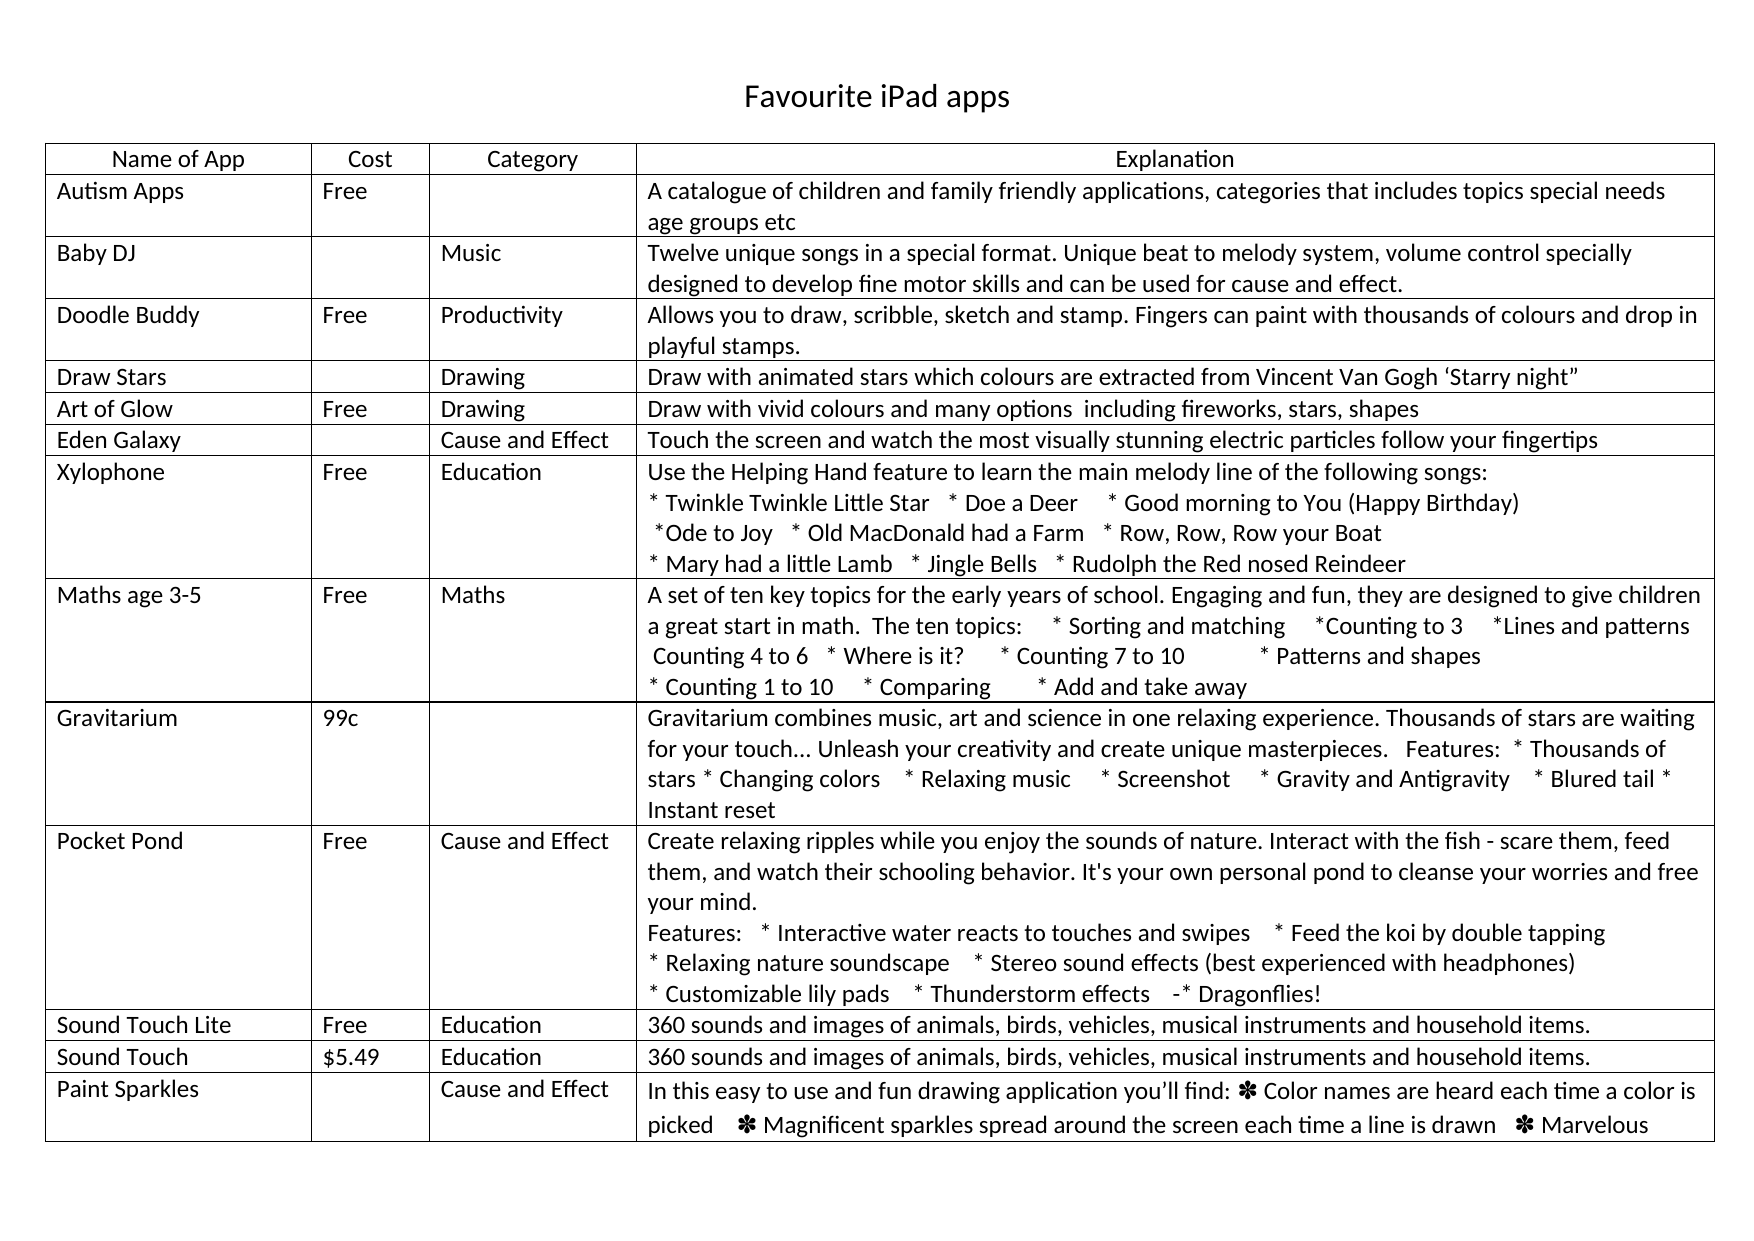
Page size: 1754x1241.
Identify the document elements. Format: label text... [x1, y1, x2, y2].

table_cell Xylophone [46, 456, 311, 578]
table_header Name of App [46, 144, 311, 174]
table_cell Pocket Pond [46, 826, 311, 1009]
table_cell [430, 703, 636, 824]
table_cell [312, 237, 429, 298]
table_cell Cause and Effect [430, 425, 636, 455]
text Favourite iPad apps [75, 75, 1679, 116]
table_cell Maths age 3-5 [46, 579, 311, 701]
table_cell Free [312, 826, 429, 1009]
table_cell Create relaxing ripples while you enjoy the sounds of nature. Interact with the fish - scare them, feed them, and watch their schooling behavior. It's your own personal pond to cleanse your worries and free your mind. Features: * Interactive water reacts to touches and swipes * Feed the koi by double tapping * Relaxing nature soundscape * Stereo sound effects (best experienced with headphones) * Customizable lily pads * Thunderstorm effects -* Dragonflies! [637, 826, 1714, 1009]
table_cell Autism Apps [46, 175, 311, 236]
table_cell 360 sounds and images of animals, birds, vehicles, musical instruments and household items. [637, 1041, 1714, 1072]
table_cell $5.49 [312, 1041, 429, 1072]
table_cell 99c [312, 703, 429, 824]
table_cell Drawing [430, 361, 636, 392]
table_header Category [430, 144, 636, 174]
table_cell Twelve unique songs in a special format. Unique beat to melody system, volume control specially designed to develop fine motor skills and can be used for cause and effect. [637, 237, 1714, 298]
table_cell Free [312, 393, 429, 423]
table_cell Cause and Effect [430, 826, 636, 1009]
table_cell Gravitarium combines music, art and science in one relaxing experience. Thousands of stars are waiting for your touch... Unleash your creativity and create unique masterpieces. Features: * Thousands of stars * Changing colors * Relaxing music * Screenshot * Gravity and Antigravity * Blured tail * Instant reset [637, 703, 1714, 824]
table_cell Music [430, 237, 636, 298]
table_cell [637, 1073, 1714, 1141]
table_cell Baby DJ [46, 237, 311, 298]
table_cell Free [312, 175, 429, 236]
table_cell Sound Touch Lite [46, 1010, 311, 1040]
table_cell [312, 361, 429, 392]
table_cell Free [312, 579, 429, 701]
table_cell Education [430, 456, 636, 578]
table_cell Cause and Effect [430, 1073, 636, 1141]
table_cell Gravitarium [46, 703, 311, 824]
table_cell A catalogue of children and family friendly applications, categories that includes topics special needs age groups etc [637, 175, 1714, 236]
table_cell Free [312, 299, 429, 360]
table_cell 360 sounds and images of animals, birds, vehicles, musical instruments and household items. [637, 1010, 1714, 1040]
table_cell Draw with vivid colours and many options including fireworks, stars, shapes [637, 393, 1714, 423]
table_cell Use the Helping Hand feature to learn the main melody line of the following songs: * Twinkle Twinkle Little Star * Doe a Deer * Good morning to You (Happy Birthday) *Ode to Joy * Old MacDonald had a Farm * Row, Row, Row your Boat * Mary had a little Lamb * Jingle Bells * Rudolph the Red nosed Reindeer [637, 456, 1714, 578]
table_cell Allows you to draw, scribble, sketch and stamp. Fingers can paint with thousands of colours and drop in playful stamps. [637, 299, 1714, 360]
table_cell Maths [430, 579, 636, 701]
table_cell Draw Stars [46, 361, 311, 392]
table_cell Free [312, 1010, 429, 1040]
table_header Cost [312, 144, 429, 174]
table_cell Free [312, 456, 429, 578]
table_cell Eden Galaxy [46, 425, 311, 455]
table_cell [312, 425, 429, 455]
table_cell [312, 1073, 429, 1141]
table_cell Draw with animated stars which colours are extracted from Vincent Van Gogh ‘Starry night” [637, 361, 1714, 392]
table_cell Sound Touch [46, 1041, 311, 1072]
table_cell Touch the screen and watch the most visually stunning electric particles follow your fingertips [637, 425, 1714, 455]
table_cell Art of Glow [46, 393, 311, 423]
table_cell Drawing [430, 393, 636, 423]
table_cell Education [430, 1010, 636, 1040]
table_header Explanation [637, 144, 1714, 174]
table_cell [430, 175, 636, 236]
table_cell A set of ten key topics for the early years of school. Engaging and fun, they are designed to give children a great start in math. The ten topics: * Sorting and matching *Counting to 3 *Lines and patterns Counting 4 to 6 * Where is it? * Counting 7 to 10 * Patterns and shapes * Counting 1 to 10 * Comparing * Add and take away [637, 579, 1714, 701]
table_cell Education [430, 1041, 636, 1072]
table_cell Productivity [430, 299, 636, 360]
table_cell Doodle Buddy [46, 299, 311, 360]
table_cell Paint Sparkles [46, 1073, 311, 1141]
